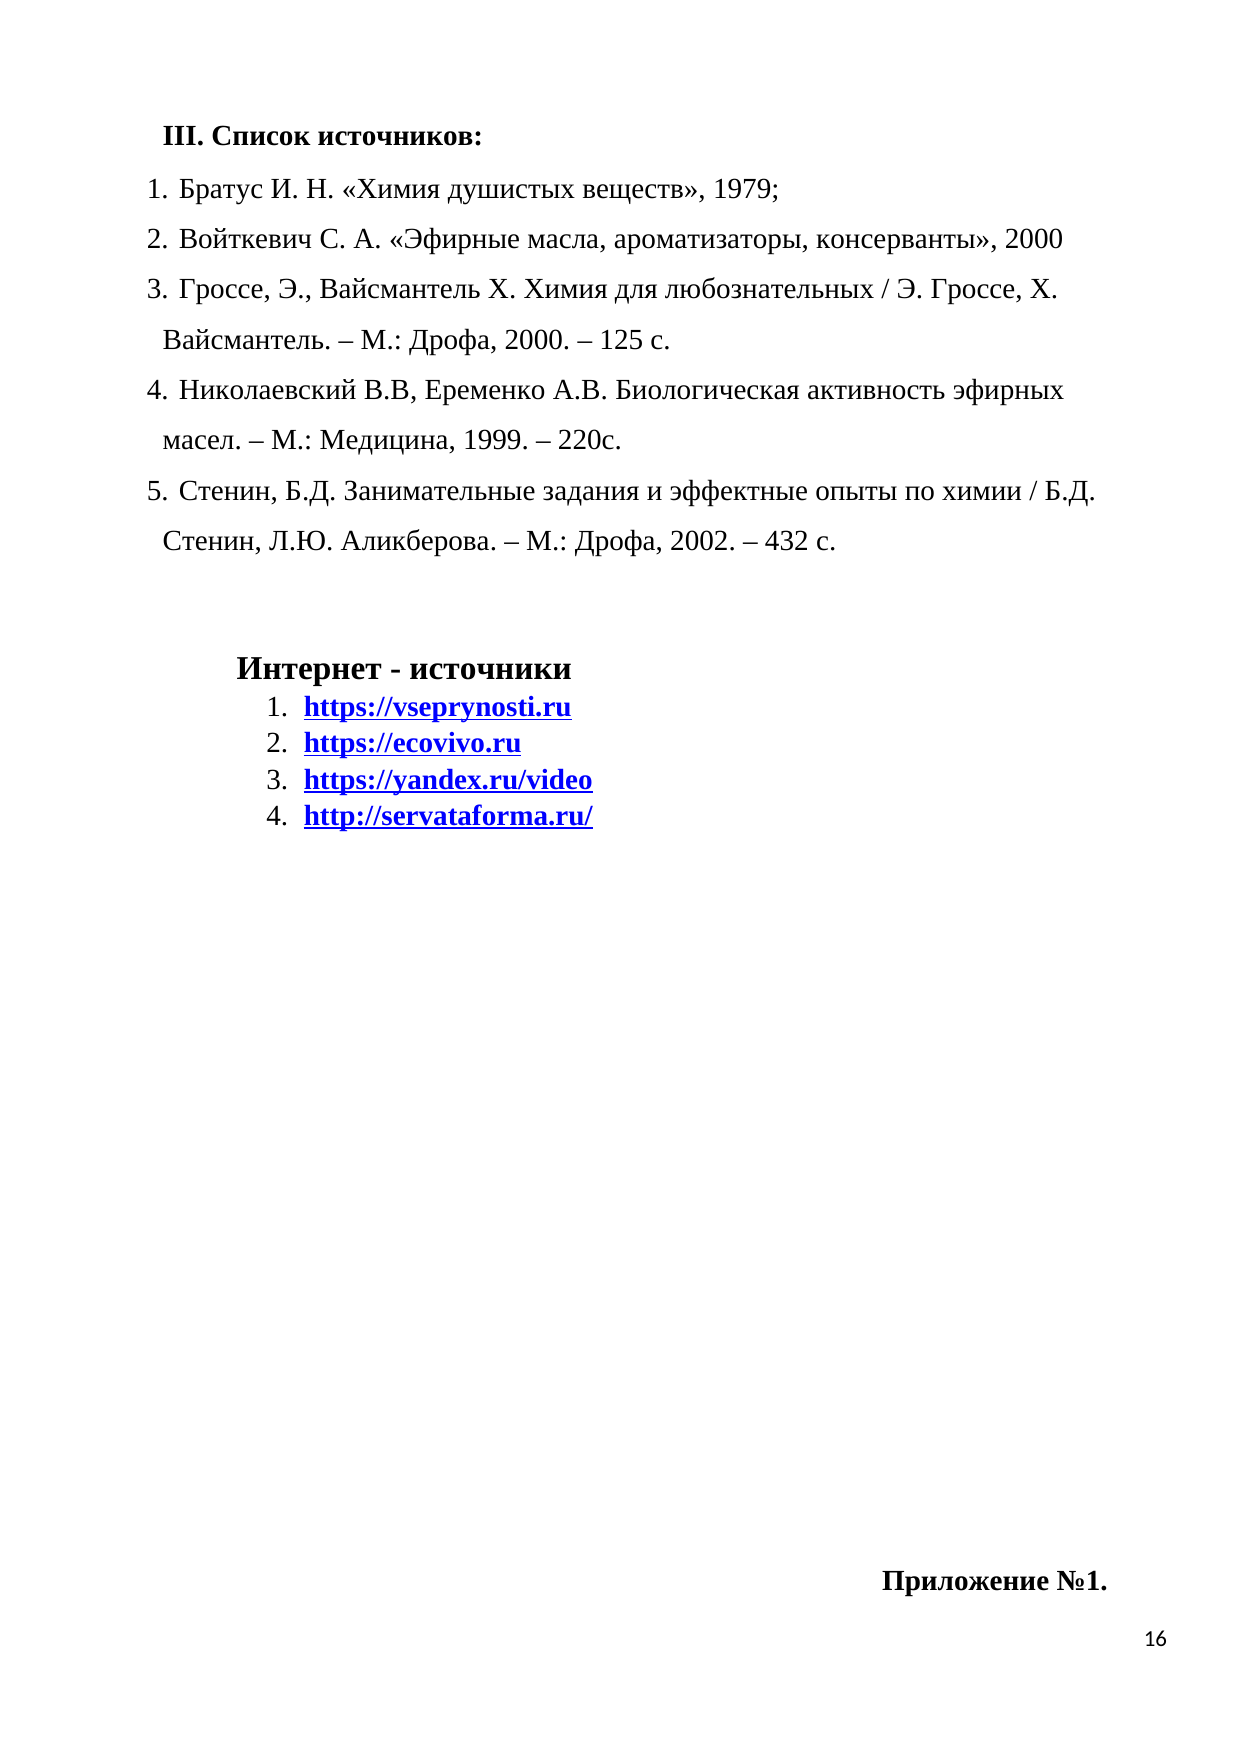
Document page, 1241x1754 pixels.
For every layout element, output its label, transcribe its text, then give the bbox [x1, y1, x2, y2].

list https://vseprynosti.ru [266, 689, 1107, 723]
list Стенин, Б.Д. Занимательные задания и эффектные опыты по химии / Б.Д. Стенин, Л.Ю. Аликберова. – М.: Дрофа, 2002. – 432 с. [147, 473, 1107, 557]
text Приложение №1. [103, 1563, 1107, 1596]
list Интернет - источники [236, 648, 1107, 686]
list https://ecovivo.ru [266, 726, 1107, 759]
list Войткевич С. А. «Эфирные масла, ароматизаторы, консерванты», 2000 [147, 221, 1107, 255]
list Гроссе, Э., Вайсмантель Х. Химия для любознательных / Э. Гроссе, Х. Вайсмантель. – М.: Дрофа, 2000. – 125 с. [147, 272, 1107, 355]
list https://yandex.ru/video [266, 762, 1107, 795]
list http://servataforma.ru/ [266, 798, 1107, 831]
text III. Список источников: [162, 118, 1107, 152]
list Николаевский В.В, Еременко А.В. Биологическая активность эфирных масел. – М.: Медицина, 1999. – 220с. [147, 372, 1107, 456]
list Братус И. Н. «Химия душистых веществ», 1979; [147, 171, 1107, 204]
